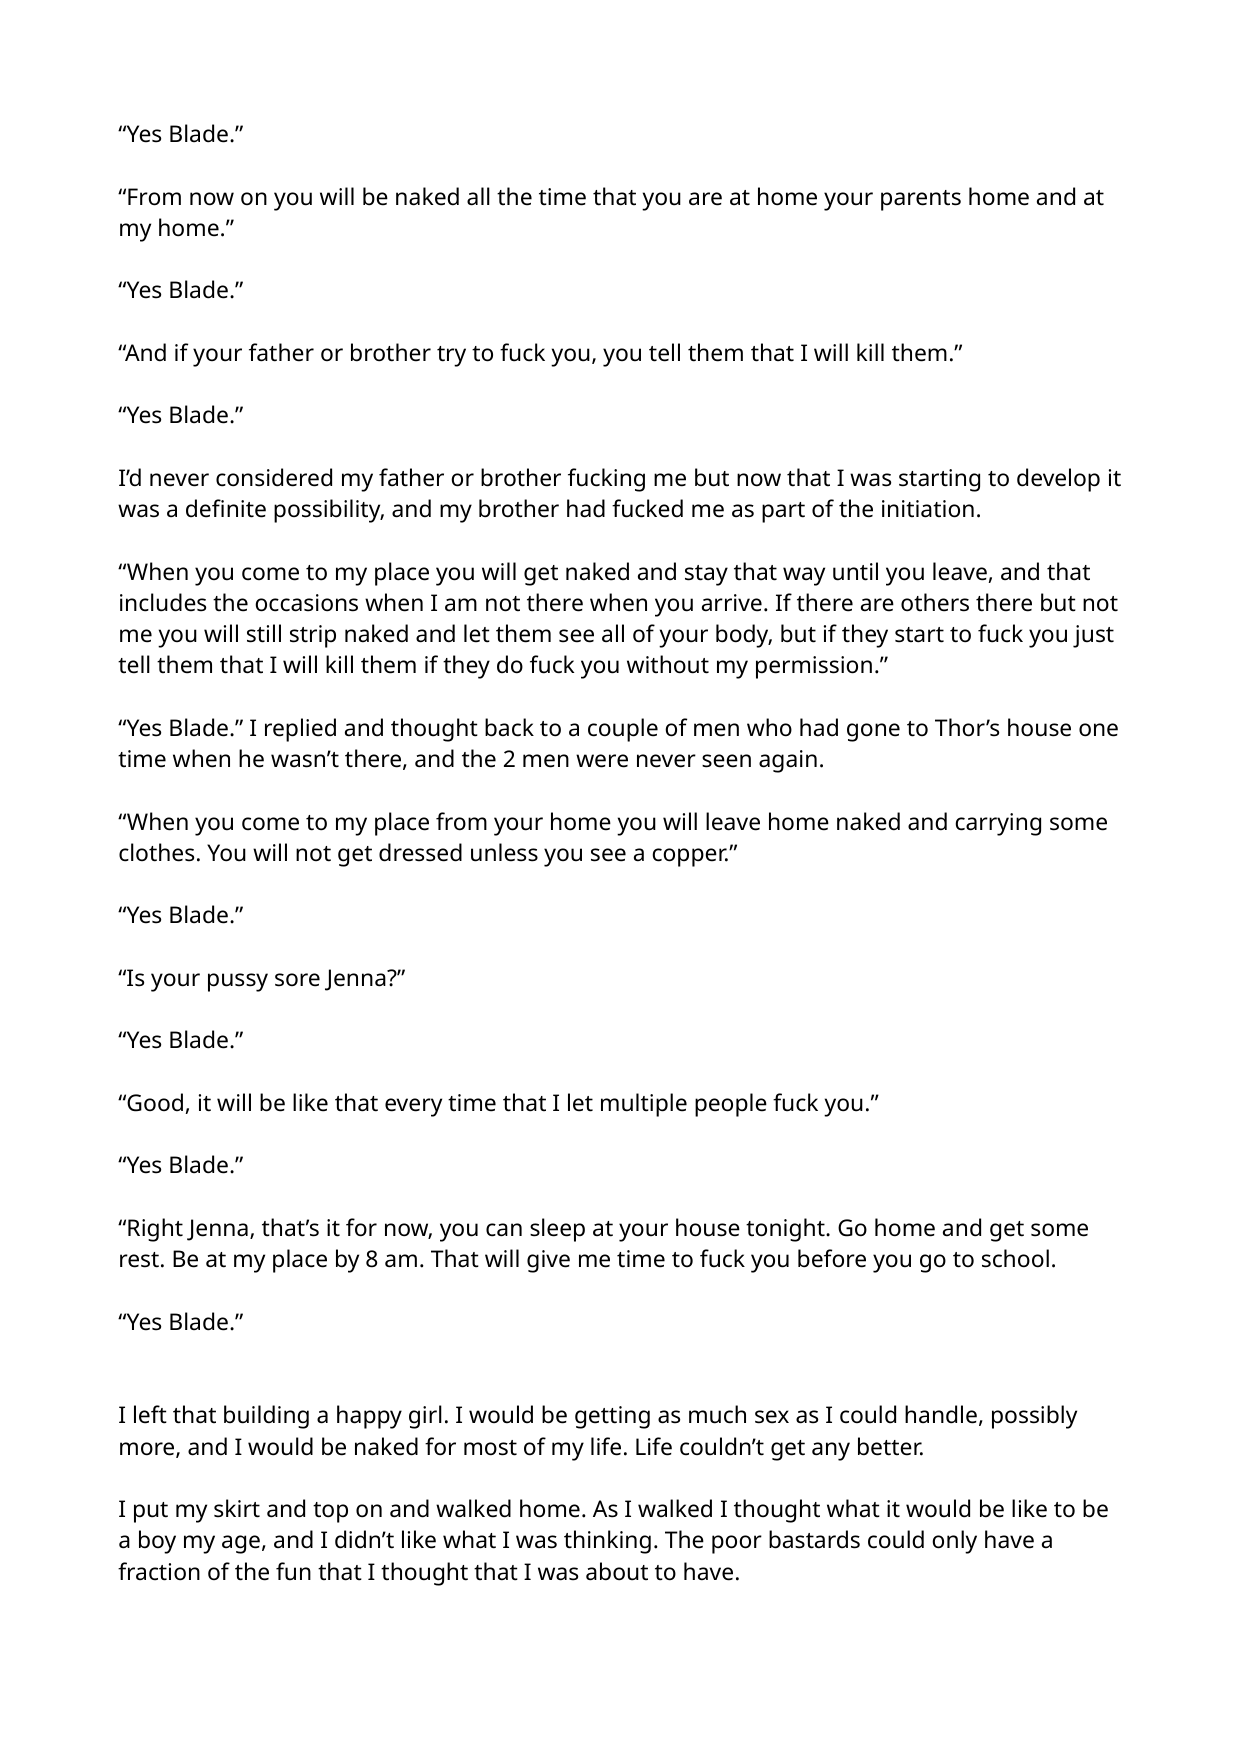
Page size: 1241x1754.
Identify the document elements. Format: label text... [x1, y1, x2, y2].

text “Yes Blade.” [118, 1149, 1122, 1181]
text I put my skirt and top on and walked home. As I walked I thought what it would be like to be a boy my age, and I didn’t like what I was thinking. The poor bastards could only have a fraction of the fun that I thought that I was about to have. [118, 1493, 1122, 1587]
text “Yes Blade.” [118, 118, 1122, 149]
text “Right Jenna, that’s it for now, you can sleep at your house tonight. Go home and get some rest. Be at my place by 8 am. That will give me time to fuck you before you go to school. [118, 1212, 1122, 1274]
text “Yes Blade.” [118, 1024, 1122, 1056]
text “When you come to my place you will get naked and stay that way until you leave, and that includes the occasions when I am not there when you arrive. If there are others there but not me you will still strip naked and let them see all of your body, but if they start to fuck you just tell them that I will kill them if they do fuck you without my permission.” [118, 556, 1122, 681]
text “Yes Blade.” [118, 399, 1122, 431]
text “Yes Blade.” [118, 1306, 1122, 1337]
text “Good, it will be like that every time that I let multiple people fuck you.” [118, 1087, 1122, 1118]
text “When you come to my place from your home you will leave home naked and carrying some clothes. You will not get dressed unless you see a copper.” [118, 806, 1122, 868]
text “Yes Blade.” I replied and thought back to a couple of men who had gone to Thor’s house one time when he wasn’t there, and the 2 men were never seen again. [118, 712, 1122, 774]
text “Yes Blade.” [118, 899, 1122, 931]
text “Yes Blade.” [118, 274, 1122, 306]
text I left that building a happy girl. I would be getting as much sex as I could handle, possibly more, and I would be naked for most of my life. Life couldn’t get any better. [118, 1399, 1122, 1462]
text “From now on you will be naked all the time that you are at home your parents home and at my home.” [118, 181, 1122, 243]
text “Is your pussy sore Jenna?” [118, 962, 1122, 993]
text I’d never considered my father or brother fucking me but now that I was starting to develop it was a definite possibility, and my brother had fucked me as part of the initiation. [118, 462, 1122, 524]
text “And if your father or brother try to fuck you, you tell them that I will kill them.” [118, 337, 1122, 368]
